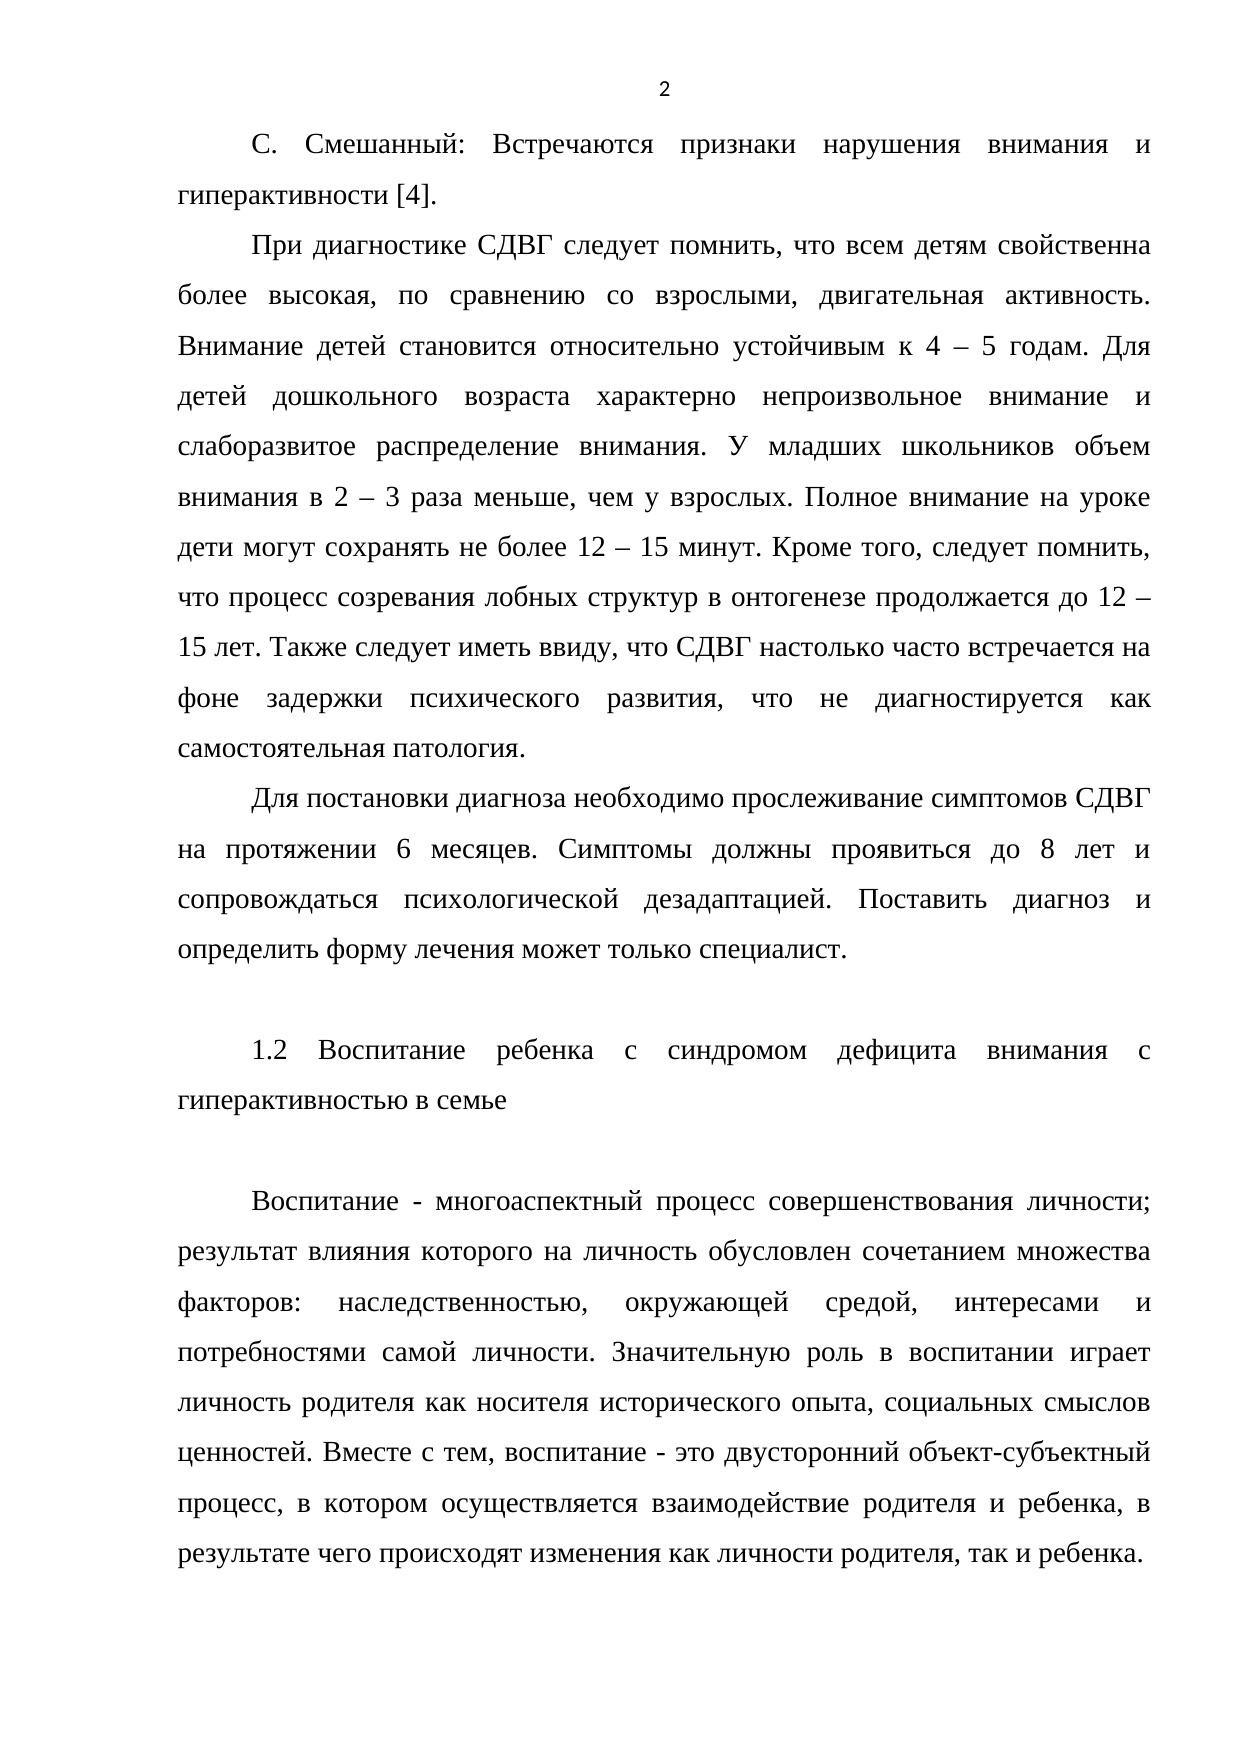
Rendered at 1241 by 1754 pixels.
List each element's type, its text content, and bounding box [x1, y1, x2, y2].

text Воспитание - многоаспектный процесс совершенствования личности; результат влияния которого на личность обусловлен сочетанием множества факторов: наследственностью, окружающей средой, интересами и потребностями самой личности. Значительную роль в воспитании играет личность родителя как носителя исторического опыта, социальных смыслов ценностей. Вместе с тем, воспитание - это двусторонний объект-субъектный процесс, в котором осуществляется взаимодействие родителя и ребенка, в результате чего происходят изменения как личности родителя, так и ребенка. [177, 1183, 1152, 1569]
text При диагностике СДВГ следует помнить, что всем детям свойственна более высокая, по сравнению со взрослыми, двигательная активность. Внимание детей становится относительно устойчивым к 4 – 5 годам. Для детей дошкольного возраста характерно непроизвольное внимание и слаборазвитое распределение внимания. У младших школьников объем внимания в 2 – 3 раза меньше, чем у взрослых. Полное внимание на уроке дети могут сохранять не более 12 – 15 минут. Кроме того, следует помнить, что процесс созревания лобных структур в онтогенезе продолжается до 12 – 15 лет. Также следует иметь ввиду, что СДВГ настолько часто встречается на фоне задержки психического развития, что не диагностируется как самостоятельная патология. [177, 227, 1152, 764]
text С. Смешанный: Встречаются признаки нарушения внимания и гиперактивности [4]. [177, 126, 1152, 210]
text Для постановки диагноза необходимо прослеживание симптомов СДВГ на протяжении 6 месяцев. Симптомы должны проявиться до 8 лет и сопровождаться психологической дезадаптацией. Поставить диагноз и определить форму лечения может только специалист. [177, 781, 1152, 965]
text 1.2 Воспитание ребенка с синдромом дефицита внимания с гиперактивностью в семье [177, 1032, 1152, 1116]
